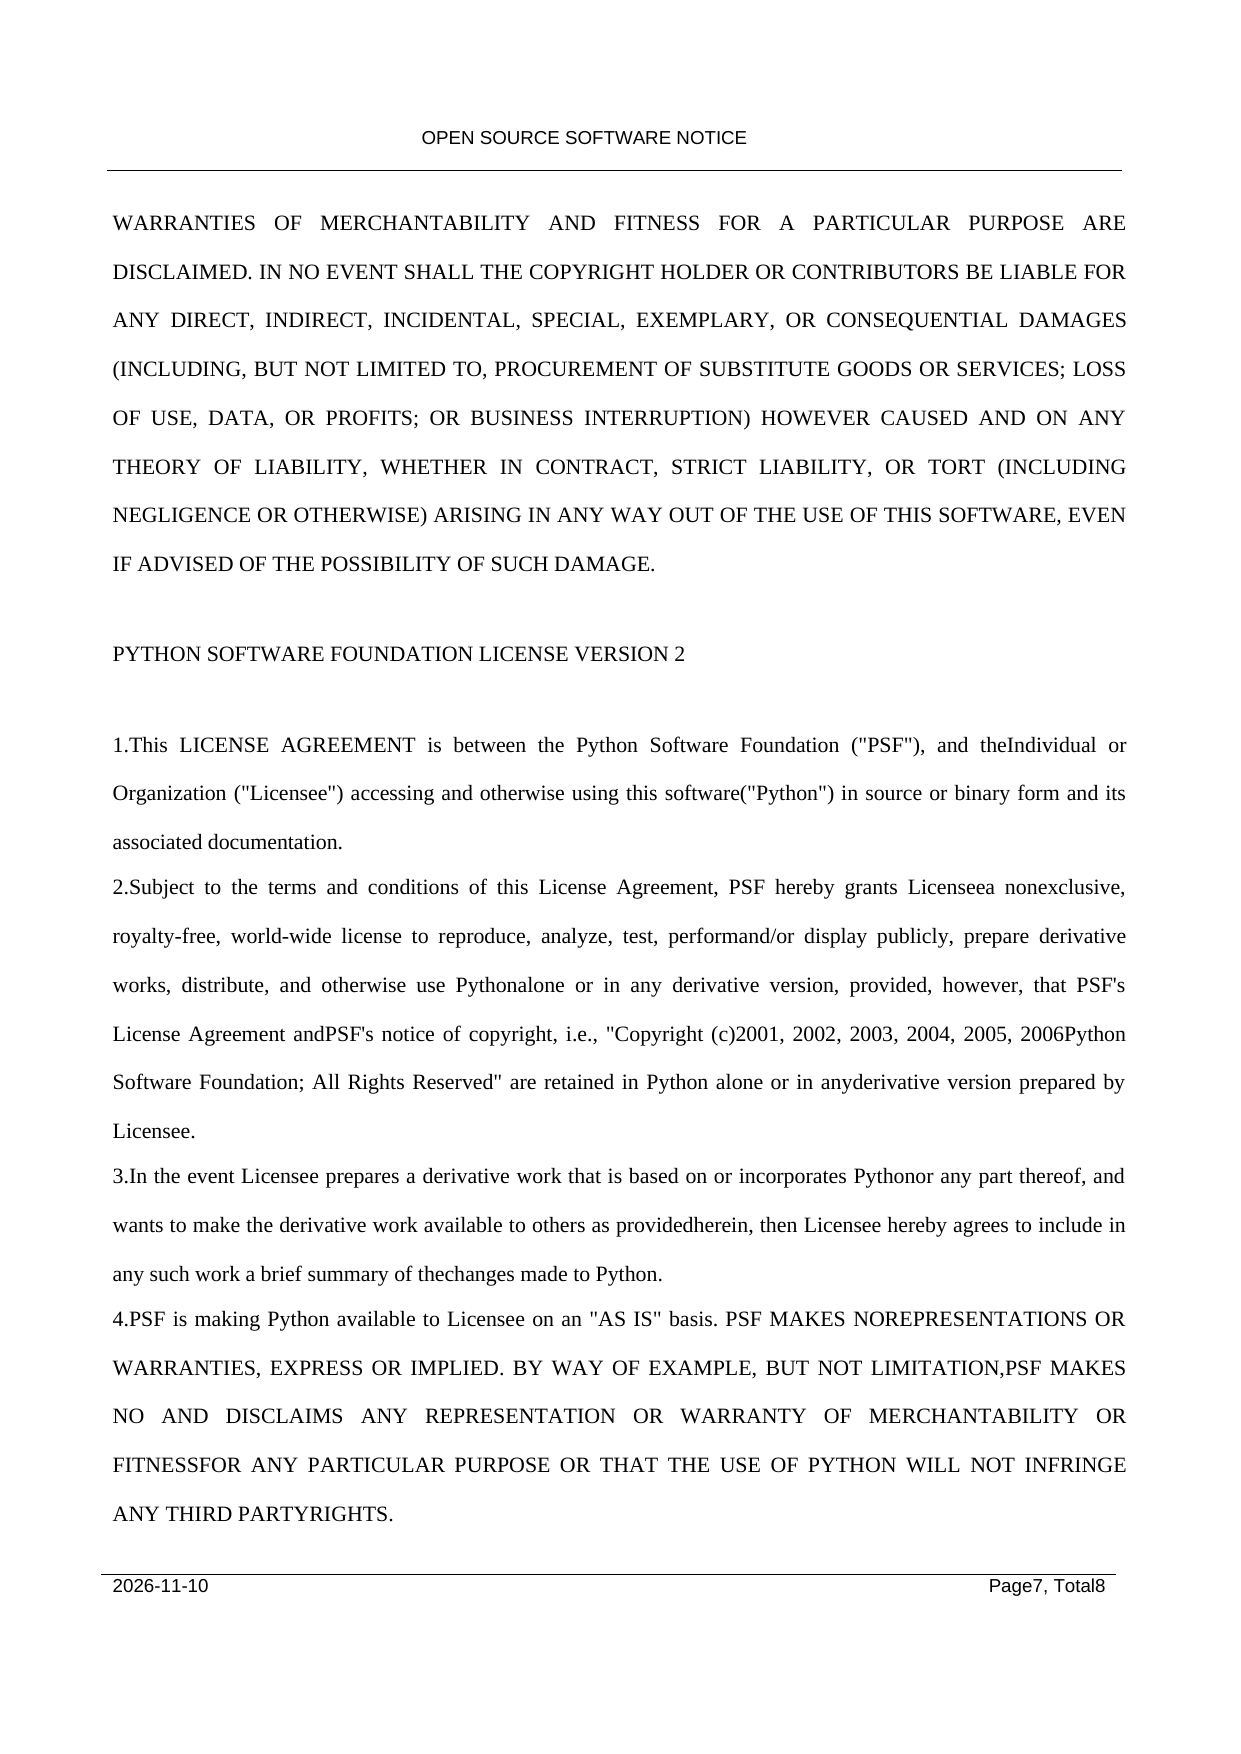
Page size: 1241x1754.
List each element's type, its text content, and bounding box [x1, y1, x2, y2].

text 1.This LICENSE AGREEMENT is between the Python Software Foundation ("PSF"), and theIndividual or Organization ("Licensee") accessing and otherwise using this software("Python") in source or binary form and its associated documentation. [112, 728, 1128, 858]
text 2.Subject to the terms and conditions of this License Agreement, PSF hereby grants Licenseea nonexclusive, royalty-free, world-wide license to reproduce, analyze, test, performand/or display publicly, prepare derivative works, distribute, and otherwise use Pythonalone or in any derivative version, provided, however, that PSF's License Agreement andPSF's notice of copyright, i.e., "Copyright (c)2001, 2002, 2003, 2004, 2005, 2006Python Software Foundation; All Rights Reserved" are retained in Python alone or in anyderivative version prepared by Licensee. [112, 871, 1128, 1147]
text PYTHON SOFTWARE FOUNDATION LICENSE VERSION 2 [112, 638, 1128, 670]
text 3.In the event Licensee prepares a derivative work that is based on or incorporates Pythonor any part thereof, and wants to make the derivative work available to others as providedherein, then Licensee hereby agrees to include in any such work a brief summary of thechanges made to Python. [112, 1159, 1128, 1289]
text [112, 206, 1128, 580]
text 4.PSF is making Python available to Licensee on an "AS IS" basis. PSF MAKES NOREPRESENTATIONS OR WARRANTIES, EXPRESS OR IMPLIED. BY WAY OF EXAMPLE, BUT NOT LIMITATION,PSF MAKES NO AND DISCLAIMS ANY REPRESENTATION OR WARRANTY OF MERCHANTABILITY OR FITNESSFOR ANY PARTICULAR PURPOSE OR THAT THE USE OF PYTHON WILL NOT INFRINGE ANY THIRD PARTYRIGHTS. [112, 1302, 1128, 1529]
